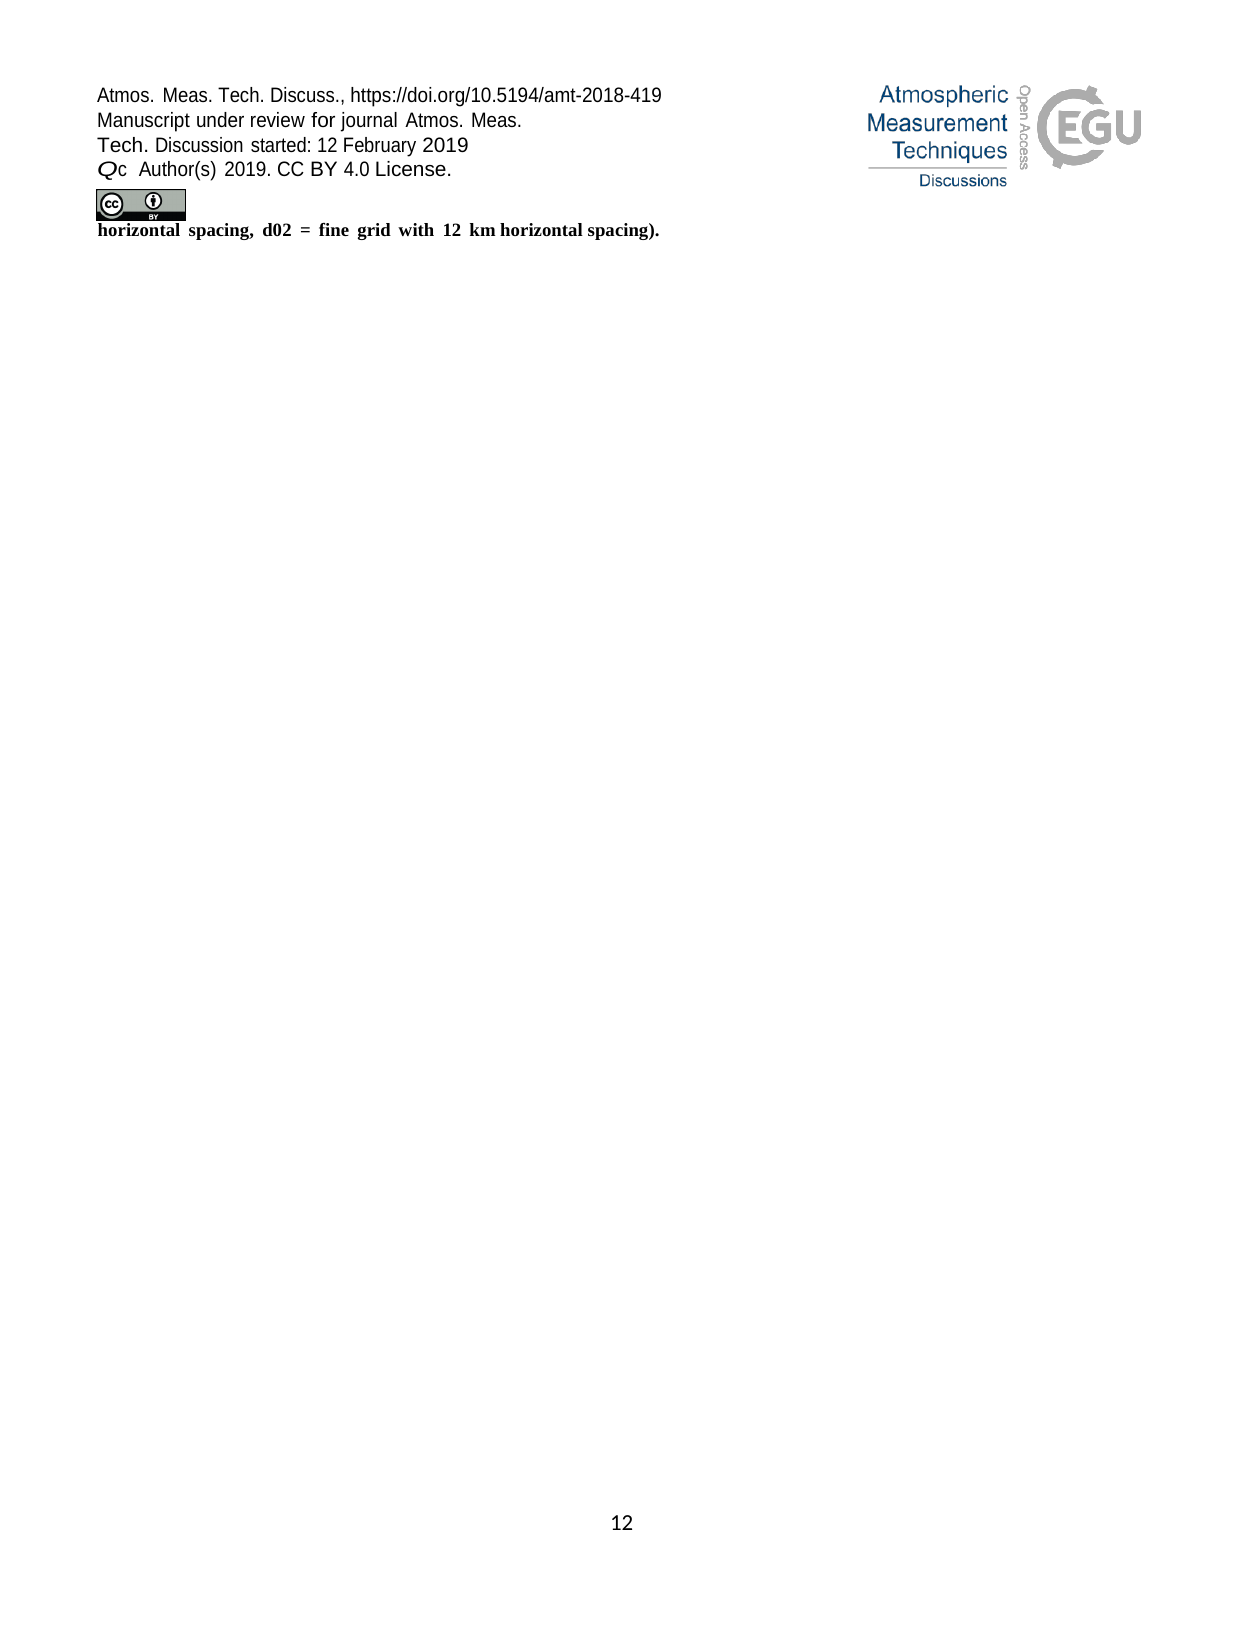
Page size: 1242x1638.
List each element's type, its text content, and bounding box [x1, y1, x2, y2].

picture [97, 190, 185, 219]
picture [867, 84, 1141, 187]
